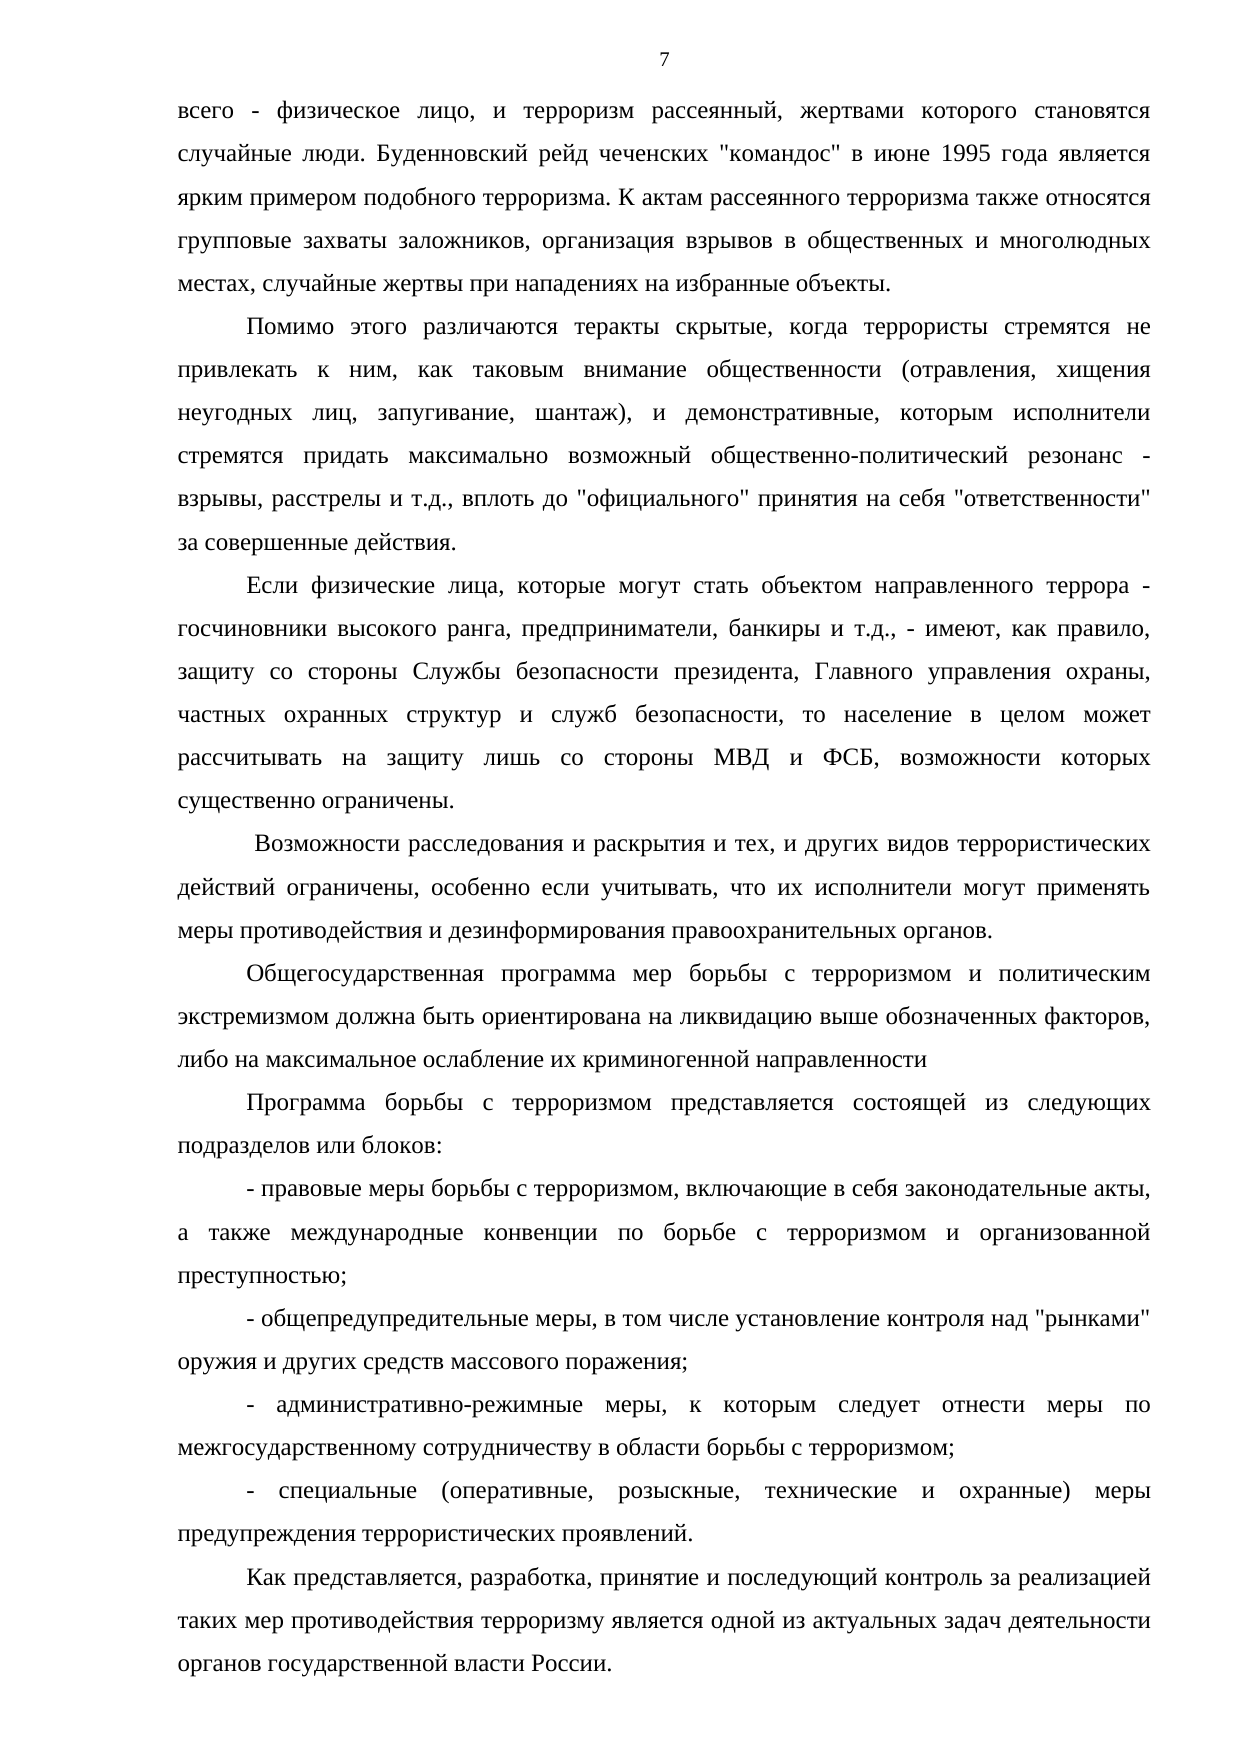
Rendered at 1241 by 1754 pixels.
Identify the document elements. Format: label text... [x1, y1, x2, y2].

text Возможности расследования и раскрытия и тех, и других видов террористических действий ограничены, особенно если учитывать, что их исполнители могут применять меры противодействия и дезинформирования правоохранительных органов. [177, 828, 1152, 943]
text - общепредупредительные меры, в том числе установление контроля над "рынками" оружия и других средств массового поражения; [177, 1303, 1152, 1375]
text - специальные (оперативные, розыскные, технические и охранные) меры предупреждения террористических проявлений. [177, 1475, 1152, 1547]
text Общегосударственная программа мер борьбы с терроризмом и политическим экстремизмом должна быть ориентирована на ликвидацию выше обозначенных факторов, либо на максимальное ослабление их криминогенной направленности [177, 958, 1152, 1073]
text Программа борьбы с терроризмом представляется состоящей из следующих подразделов или блоков: [177, 1087, 1152, 1159]
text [177, 95, 1152, 297]
text Как представляется, разработка, принятие и последующий контроль за реализацией таких мер противодействия терроризму является одной из актуальных задач деятельности органов государственной власти России. [177, 1562, 1152, 1677]
text Помимо этого различаются теракты скрытые, когда террористы стремятся не привлекать к ним, как таковым внимание общественности (отравления, хищения неугодных лиц, запугивание, шантаж), и демонстративные, которым исполнители стремятся придать максимально возможный общественно-политический резонанс - взрывы, расстрелы и т.д., вплоть до "официального" принятия на себя "ответственности" за совершенные действия. [177, 311, 1152, 555]
text - правовые меры борьбы с терроризмом, включающие в себя законодательные акты, а также международные конвенции по борьбе с терроризмом и организованной преступностью; [177, 1173, 1152, 1288]
text Если физические лица, которые могут стать объектом направленного террора - госчиновники высокого ранга, предприниматели, банкиры и т.д., - имеют, как правило, защиту со стороны Службы безопасности президента, Главного управления охраны, частных охранных структур и служб безопасности, то население в целом может рассчитывать на защиту лишь со стороны МВД и ФСБ, возможности которых существенно ограничены. [177, 570, 1152, 814]
text - административно-режимные меры, к которым следует отнести меры по межгосударственному сотрудничеству в области борьбы с терроризмом; [177, 1389, 1152, 1461]
